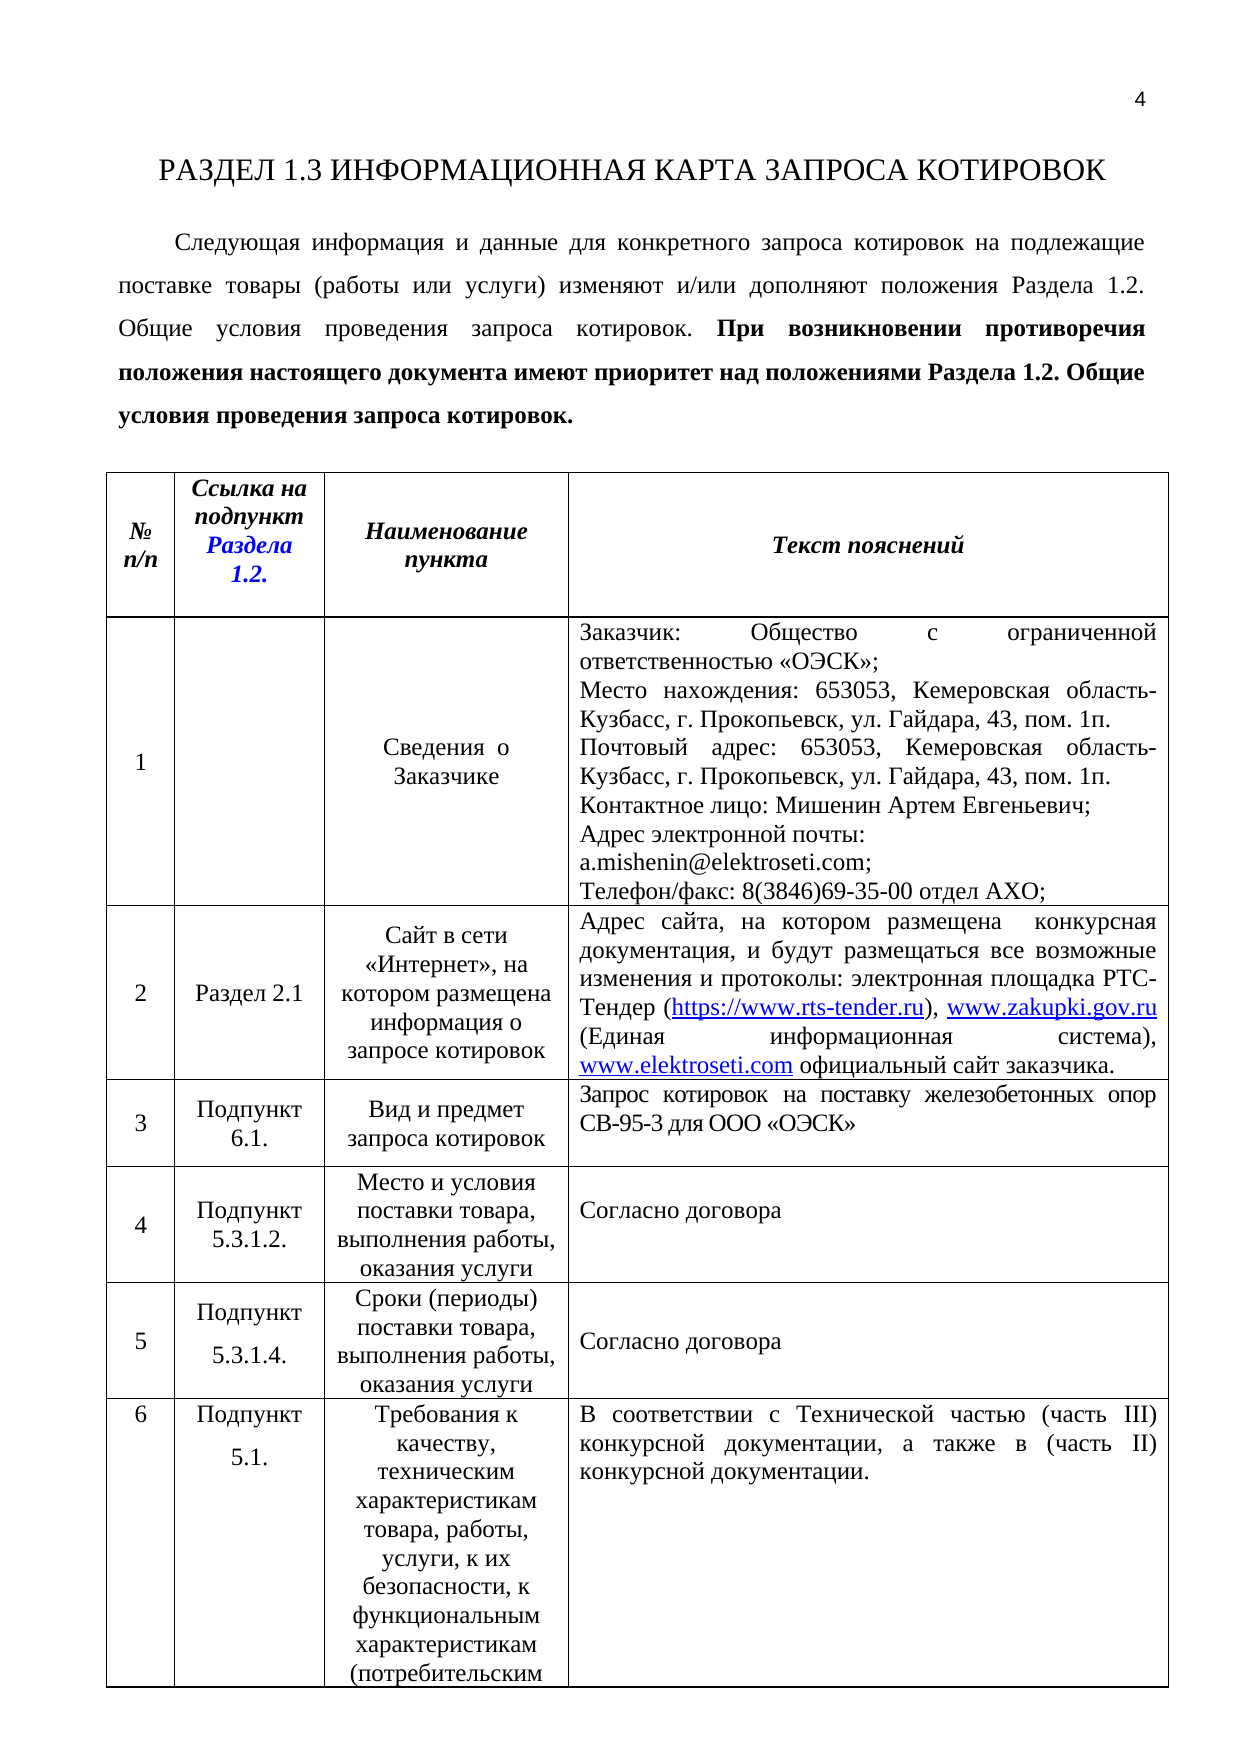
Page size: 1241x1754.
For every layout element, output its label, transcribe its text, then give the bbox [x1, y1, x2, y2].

table_cell Раздел 2.1 [175, 906, 324, 1078]
table_cell 2 [107, 906, 174, 1078]
table_header № п/п [107, 473, 174, 616]
table_cell Согласно договора [569, 1167, 1168, 1282]
text Следующая информация и данные для конкретного запроса котировок на подлежащие поставке товары (работы или услуги) изменяют и/или дополняют положения Раздела 1.2. Общие условия проведения запроса котировок. При возникновении противоречия положения настоящего документа имеют приоритет над положениями Раздела 1.2. Общие условия проведения запроса котировок. [118, 227, 1146, 428]
table_cell Сведения о Заказчике [325, 618, 568, 905]
table_cell Адрес сайта, на котором размещена конкурсная документация, и будут размещаться все возможные изменения и протоколы: электронная площадка РТС-Тендер (https://www.rts-tender.ru), www.zakupki.gov.ru (Единая информационная система), www.elektroseti.com официальный сайт заказчика. [569, 906, 1168, 1078]
table_cell 3 [107, 1080, 174, 1166]
table_cell Подпункт 5.3.1.2. [175, 1167, 324, 1282]
table_cell 4 [107, 1167, 174, 1282]
table_cell Запрос котировок на поставку железобетонных опор СВ-95-3 для ООО «ОЭСК» [569, 1080, 1168, 1166]
table_header Текст пояснений [569, 473, 1168, 616]
table_cell Согласно договора [569, 1283, 1168, 1398]
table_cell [325, 1399, 568, 1686]
table_cell Вид и предмет запроса котировок [325, 1080, 568, 1166]
table_cell Подпункт 5.1. [175, 1399, 324, 1686]
table_header Ссылка на подпункт Раздела 1.2. [175, 473, 324, 616]
table_cell Сроки (периоды) поставки товара, выполнения работы, оказания услуги [325, 1283, 568, 1398]
table_cell Заказчик: Общество с ограниченной ответственностью «ОЭСК»; Место нахождения: 653053, Кемеровская область-Кузбасс, г. Прокопьевск, ул. Гайдара, 43, пом. 1п. Почтовый адрес: 653053, Кемеровская область-Кузбасс, г. Прокопьевск, ул. Гайдара, 43, пом. 1п. Контактное лицо: Мишенин Артем Евгеньевич; Адрес электронной почты: a.mishenin@elektroseti.com; Телефон/факс: 8(3846)69-35-00 отдел АХО; [569, 618, 1168, 905]
table_cell 5 [107, 1283, 174, 1398]
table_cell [569, 1399, 1168, 1686]
table_cell Сайт в сети «Интернет», на котором размещена информация о запросе котировок [325, 906, 568, 1078]
table_header Наименование пункта [325, 473, 568, 616]
table_cell Место и условия поставки товара, выполнения работы, оказания услуги [325, 1167, 568, 1282]
table_cell 6 [107, 1399, 174, 1686]
table_cell 1 [107, 618, 174, 905]
table_cell Подпункт 6.1. [175, 1080, 324, 1166]
table_cell Подпункт 5.3.1.4. [175, 1283, 324, 1398]
subtitle РАЗДЕЛ 1.3 ИНФОРМАЦИОННАЯ КАРТА ЗАПРОСА КОТИРОВОК [118, 152, 1146, 187]
table_cell [175, 618, 324, 905]
